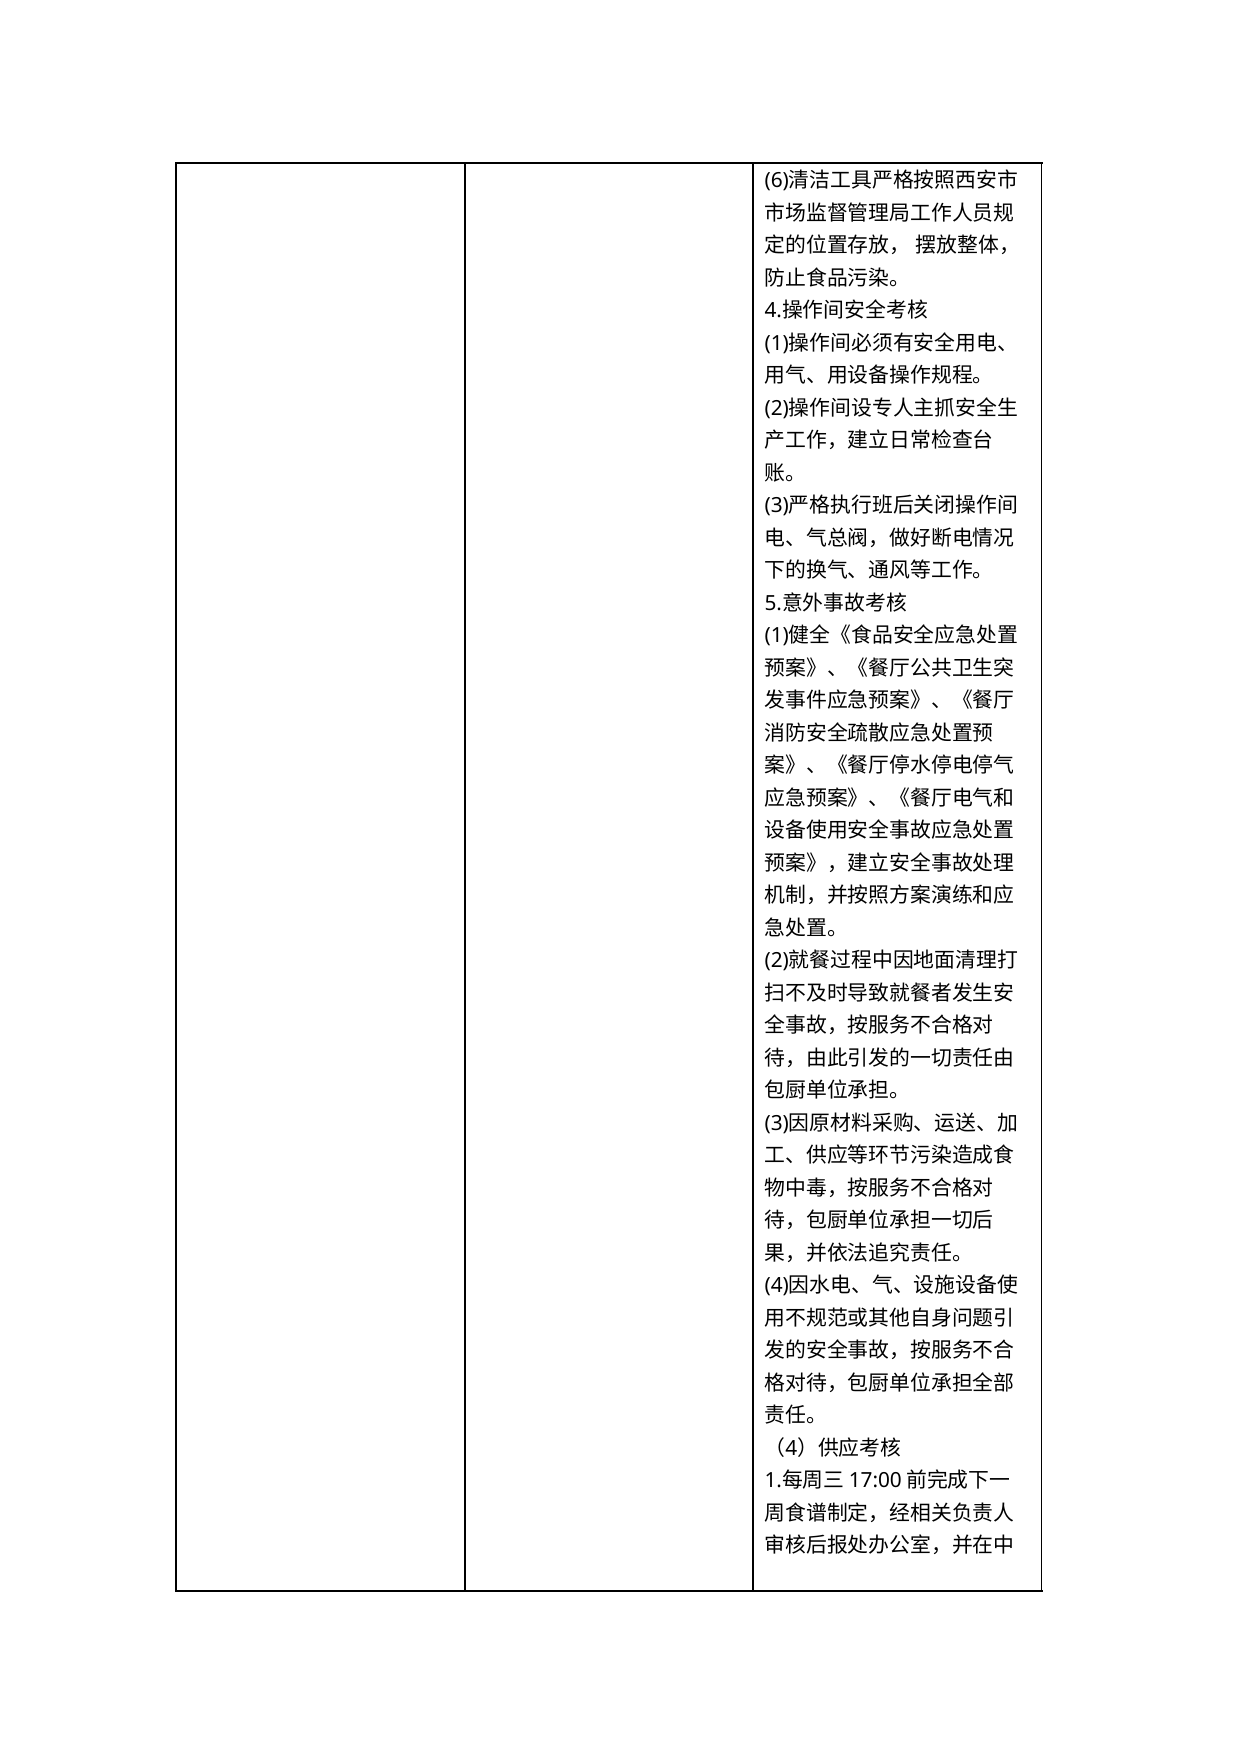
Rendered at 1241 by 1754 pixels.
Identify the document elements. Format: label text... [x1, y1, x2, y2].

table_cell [754, 164, 1041, 1590]
table_cell 4 [177, 164, 464, 1590]
table_cell [466, 164, 752, 1590]
